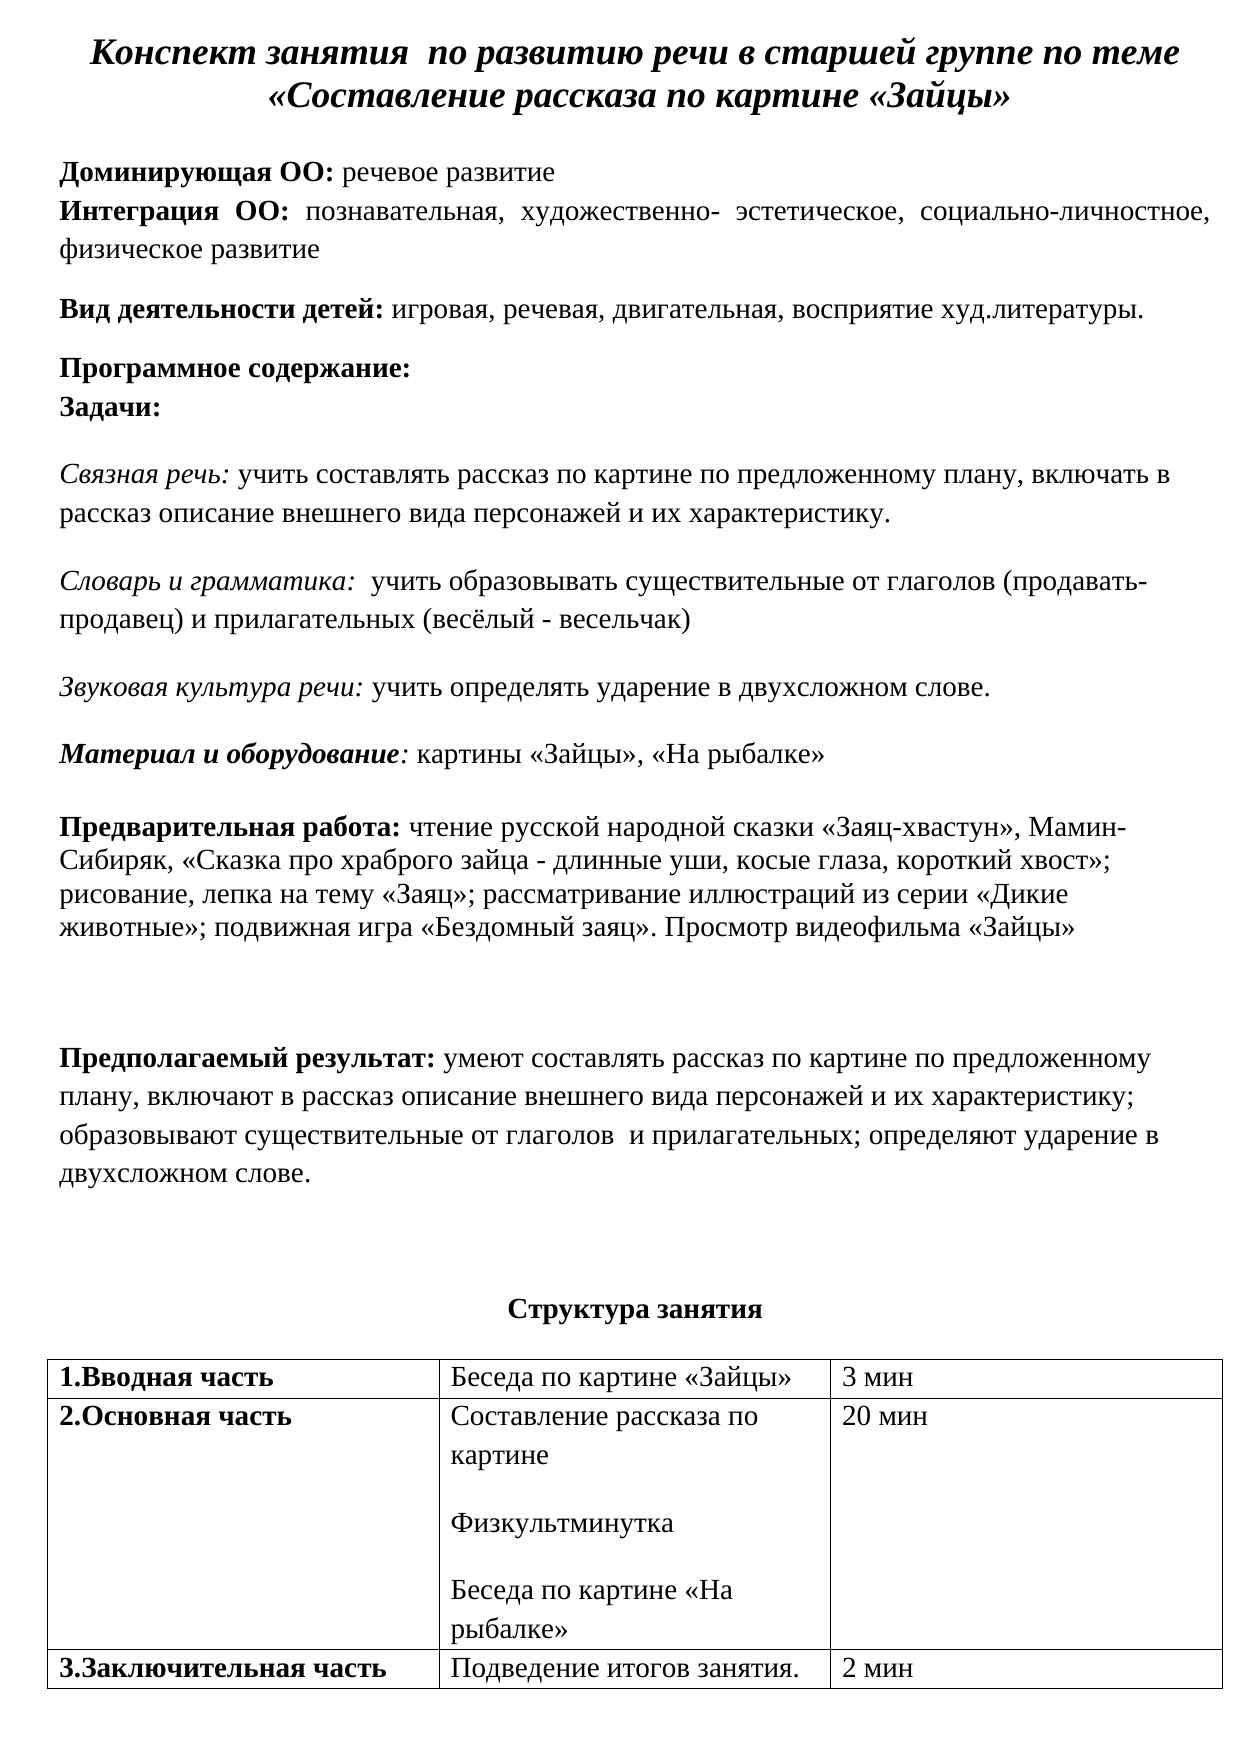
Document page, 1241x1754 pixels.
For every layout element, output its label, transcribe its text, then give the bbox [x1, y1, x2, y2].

text Предполагаемый результат: умеют составлять рассказ по картине по предложенному плану, включают в рассказ описание внешнего вида персонажей и их характеристику; образовывают существительные от глаголов и прилагательных; определяют ударение в двухсложном слове. [59, 1040, 1211, 1189]
table_cell 2 мин [831, 1650, 1222, 1688]
text Доминирующая ОО: речевое развитие [59, 154, 1211, 188]
text «Составление рассказа по картине «Зайцы» [59, 73, 1211, 116]
text Структура занятия [59, 1291, 1211, 1324]
table_header 3 мин [831, 1360, 1222, 1397]
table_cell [48, 1650, 439, 1688]
table_cell 20 мин [831, 1399, 1222, 1649]
text Связная речь: учить составлять рассказ по картине по предложенному плану, включать в рассказ описание внешнего вида персонажей и их характеристику. [59, 456, 1211, 528]
text Словарь и грамматика: учить образовывать существительные от глаголов (продавать-продавец) и прилагательных (весёлый - весельчак) [59, 563, 1211, 635]
text Задачи: [59, 389, 1211, 422]
text Программное содержание: [59, 350, 1211, 384]
text Материал и оборудование: картины «Зайцы», «На рыбалке» [409, 737, 1211, 770]
table_cell 2.Основная часть [48, 1399, 439, 1649]
table_header 1.Вводная часть [48, 1360, 439, 1397]
table_header Беседа по картине «Зайцы» [440, 1360, 830, 1397]
text Вид деятельности детей: игровая, речевая, двигательная, восприятие худ.литературы. [59, 291, 1211, 324]
table_cell Составление рассказа по картине Физкультминутка Беседа по картине «На рыбалке» [440, 1399, 830, 1649]
text Предварительная работа: чтение русской народной сказки «Заяц-хвастун», Мамин-Сибиряк, «Сказка про храброго зайца - длинные уши, косые глаза, короткий хвост»; рисование, лепка на тему «Заяц»; рассматривание иллюстраций из серии «Дикие животные»; подвижная игра «Бездомный заяц». Просмотр видеофильма «Зайцы» [1069, 809, 1211, 943]
text Конспект занятия по развитию речи в старшей группе по теме [59, 29, 1211, 73]
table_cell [440, 1650, 830, 1688]
text Интеграция ОО: познавательная, художественно- эстетическое, социально-личностное, физическое развитие [59, 193, 1211, 265]
text Звуковая культура речи: учить определять ударение в двухсложном слове. [59, 669, 1211, 702]
